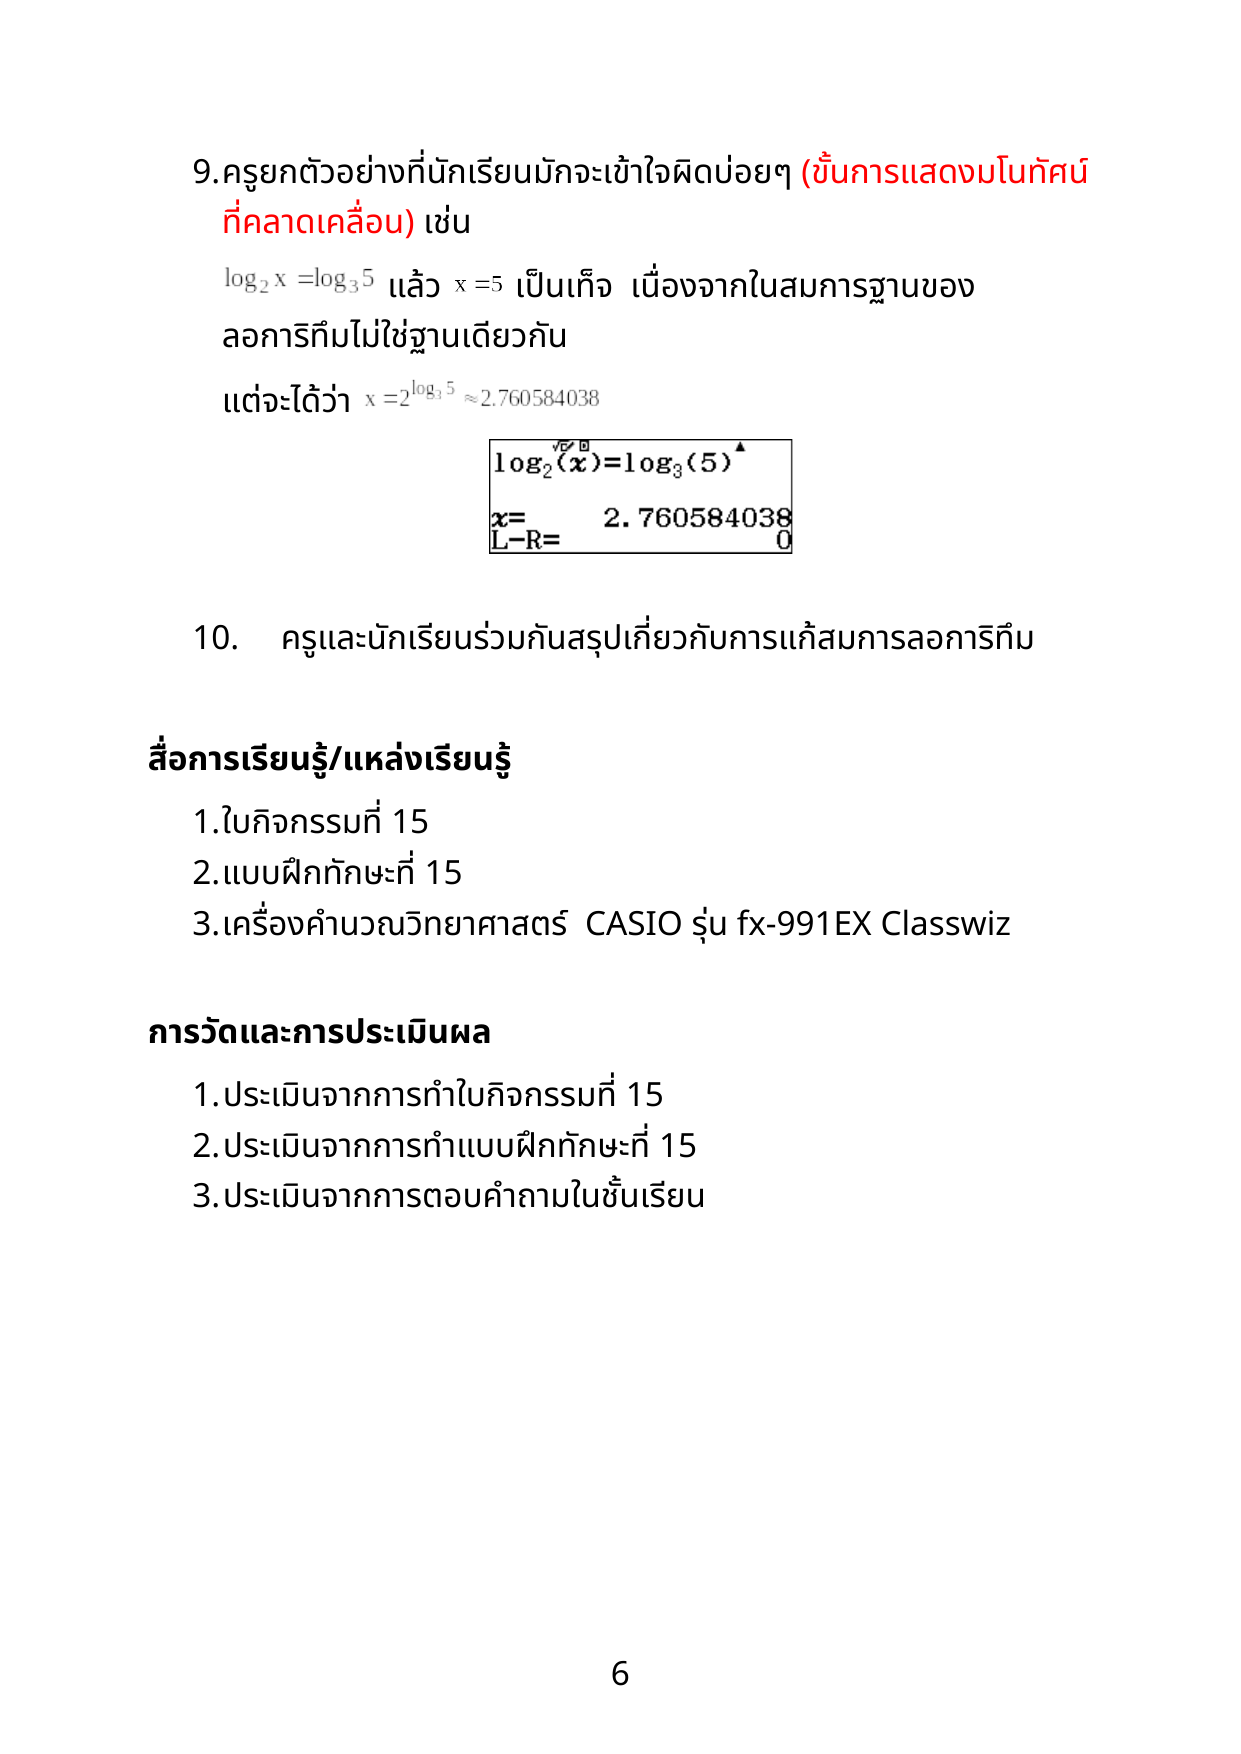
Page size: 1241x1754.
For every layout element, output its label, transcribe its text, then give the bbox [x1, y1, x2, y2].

list ประเมินจากการทำใบกิจกรรมที่ 15 [192, 1071, 1092, 1122]
list ประเมินจากการตอบคำถามในชั้นเรียน [192, 1172, 1092, 1223]
text สื่อการเรียนรู้/แหล่งเรียนรู้ [148, 735, 1092, 786]
list ใบกิจกรรมที่ 15 [192, 798, 1092, 849]
list แบบฝึกทักษะที่ 15 [192, 849, 1092, 899]
text การวัดและการประเมินผล [148, 1008, 1092, 1058]
picture [489, 439, 793, 554]
list เครื่องคำนวณวิทยาศาสตร์ CASIO รุ่น fx-991EX Classwiz [192, 899, 1092, 950]
text แต่จะได้ว่า [222, 375, 1092, 428]
list ครูและนักเรียนร่วมกันสรุปเกี่ยวกับการแก้สมการลอการิทึม [192, 614, 1092, 665]
list ประเมินจากการทำแบบฝึกทักษะที่ 15 [192, 1122, 1092, 1172]
list ครูยกตัวอย่างที่นักเรียนมักจะเข้าใจผิดบ่อยๆ (ขั้นการแสดงมโนทัศน์ที่คลาดเคลื่อน) เช่น [192, 148, 1092, 249]
text แล้ว เป็นเท็จ เนื่องจากในสมการฐานของลอการิทึมไม่ใช่ฐานเดียวกัน [192, 261, 1092, 363]
